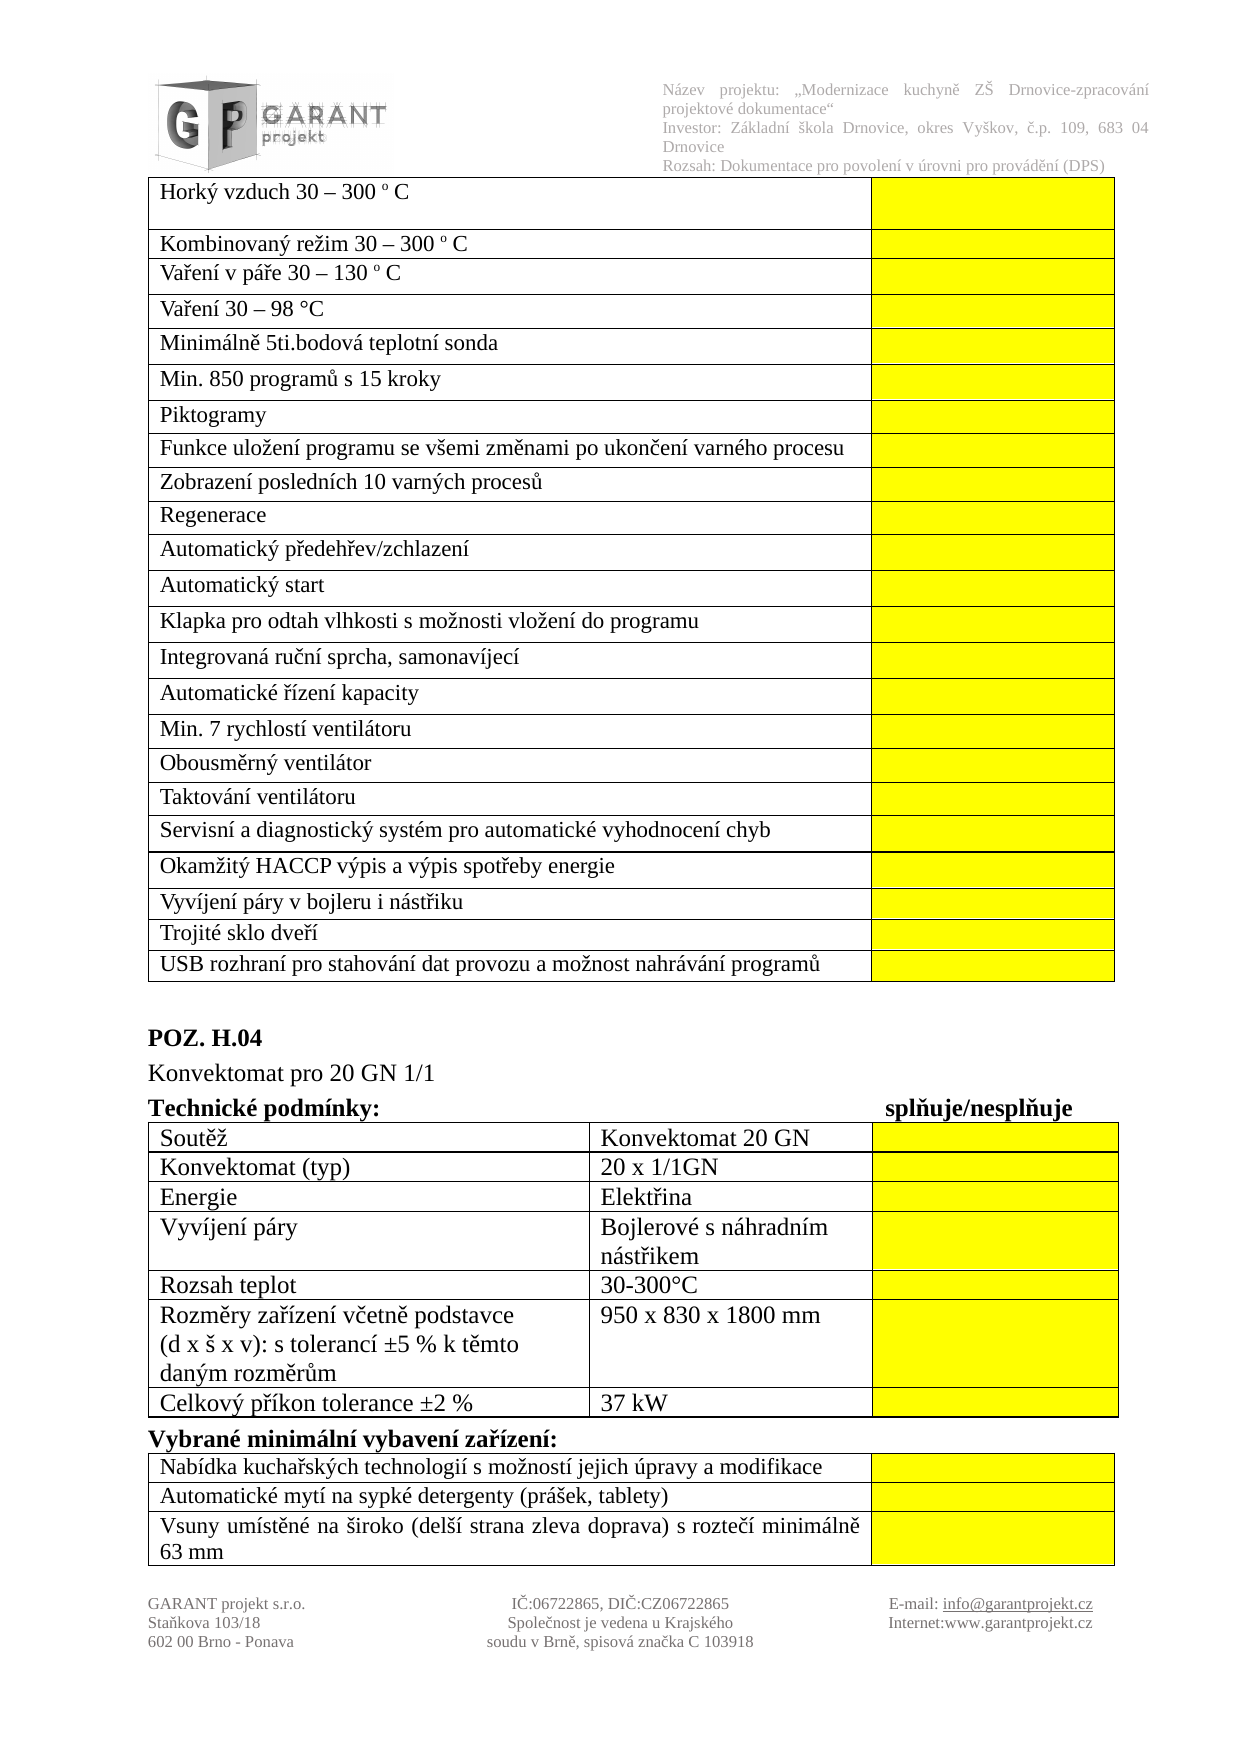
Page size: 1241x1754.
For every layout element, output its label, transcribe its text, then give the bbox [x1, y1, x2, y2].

text POZ. H.04 [148, 1023, 1092, 1052]
table_cell [873, 1212, 1118, 1269]
table_cell Regenerace [149, 502, 871, 534]
table_cell Taktování ventilátoru [149, 783, 871, 815]
table_cell Piktogramy [149, 401, 871, 433]
table_cell [872, 502, 1114, 534]
table_cell [872, 329, 1114, 363]
table_cell Automatické řízení kapacity [149, 679, 871, 714]
table_header [873, 1123, 1118, 1151]
table_cell Vaření 30 – 98 °C [149, 295, 871, 327]
table_cell 37 kW [590, 1388, 872, 1416]
text Technické podmínky: splňuje/nesplňuje [148, 1093, 1092, 1122]
table_cell USB rozhraní pro stahování dat provozu a možnost nahrávání programů [149, 951, 871, 981]
table_cell [872, 295, 1114, 327]
table_cell Automatický předehřev/zchlazení [149, 535, 871, 570]
table_cell Trojité sklo dveří [149, 920, 871, 949]
table_cell [872, 643, 1114, 678]
table_cell Zobrazení posledních 10 varných procesů [149, 468, 871, 501]
table_cell [872, 679, 1114, 714]
table_cell [873, 1300, 1118, 1387]
table_cell [872, 715, 1114, 748]
table_cell [872, 951, 1114, 981]
table_cell [872, 1483, 1114, 1511]
table_cell Funkce uložení programu se všemi změnami po ukončení varného procesu [149, 434, 871, 467]
table_cell Min. 850 programů s 15 kroky [149, 365, 871, 399]
table_cell Vyvíjení páry v bojleru i nástřiku [149, 889, 871, 918]
text Vybrané minimální vybavení zařízení: [148, 1424, 1092, 1452]
table_header Nabídka kuchařských technologií s možností jejich úpravy a modifikace [149, 1454, 871, 1482]
table_cell Vyvíjení páry [149, 1212, 589, 1269]
table_cell [872, 468, 1114, 501]
table_cell [872, 259, 1114, 294]
table_cell [872, 401, 1114, 433]
table_cell Elektřina [590, 1182, 872, 1211]
table_cell [872, 1512, 1114, 1564]
table_cell [872, 920, 1114, 949]
table_cell Konvektomat (typ) [149, 1153, 589, 1181]
table_cell Automatický start [149, 571, 871, 606]
table_cell [872, 889, 1114, 918]
table_header Soutěž [149, 1123, 589, 1151]
table_header [872, 1454, 1114, 1482]
table_cell [873, 1388, 1118, 1416]
table_cell Integrovaná ruční sprcha, samonavíjecí [149, 643, 871, 678]
table_cell 20 x 1/1GN [590, 1153, 872, 1181]
table_cell [872, 749, 1114, 782]
table_cell [872, 853, 1114, 887]
table_cell Horký vzduch 30 – 300 o C [149, 178, 871, 229]
table_cell [873, 1153, 1118, 1181]
table_cell Celkový příkon tolerance ±2 % [149, 1388, 589, 1416]
table_cell Min. 7 rychlostí ventilátoru [149, 715, 871, 748]
table_cell 950 x 830 x 1800 mm [590, 1300, 872, 1387]
table_cell [872, 607, 1114, 642]
table_cell [872, 230, 1114, 258]
table_cell Kombinovaný režim 30 – 300 o C [149, 230, 871, 258]
table_cell Servisní a diagnostický systém pro automatické vyhodnocení chyb [149, 816, 871, 851]
table_cell [872, 571, 1114, 606]
table_cell Minimálně 5ti.bodová teplotní sonda [149, 329, 871, 363]
table_cell [872, 434, 1114, 467]
table_cell Automatické mytí na sypké detergenty (prášek, tablety) [149, 1483, 871, 1511]
table_cell Rozměry zařízení včetně podstavce (d x š x v): s tolerancí ±5 % k těmto daným rozměrům [149, 1300, 589, 1387]
table_cell Bojlerové s náhradním nástřikem [590, 1212, 872, 1269]
picture [147, 73, 395, 177]
table_cell Okamžitý HACCP výpis a výpis spotřeby energie [149, 853, 871, 887]
table_cell Vaření v páře 30 – 130 o C [149, 259, 871, 294]
table_cell [872, 178, 1114, 229]
table_cell [872, 783, 1114, 815]
table_cell [872, 535, 1114, 570]
table_cell Rozsah teplot [149, 1271, 589, 1299]
table_cell Vsuny umístěné na široko (delší strana zleva doprava) s roztečí minimálně 63 mm [149, 1512, 871, 1564]
table_cell [872, 816, 1114, 851]
text Konvektomat pro 20 GN 1/1 [148, 1058, 1092, 1087]
table_cell Obousměrný ventilátor [149, 749, 871, 782]
table_cell [872, 365, 1114, 399]
table_cell Klapka pro odtah vlhkosti s možnosti vložení do programu [149, 607, 871, 642]
table_header Konvektomat 20 GN [590, 1123, 872, 1151]
table_cell 30-300°C [590, 1271, 872, 1299]
table_cell Energie [149, 1182, 589, 1211]
table_cell [873, 1182, 1118, 1211]
table_cell [873, 1271, 1118, 1299]
